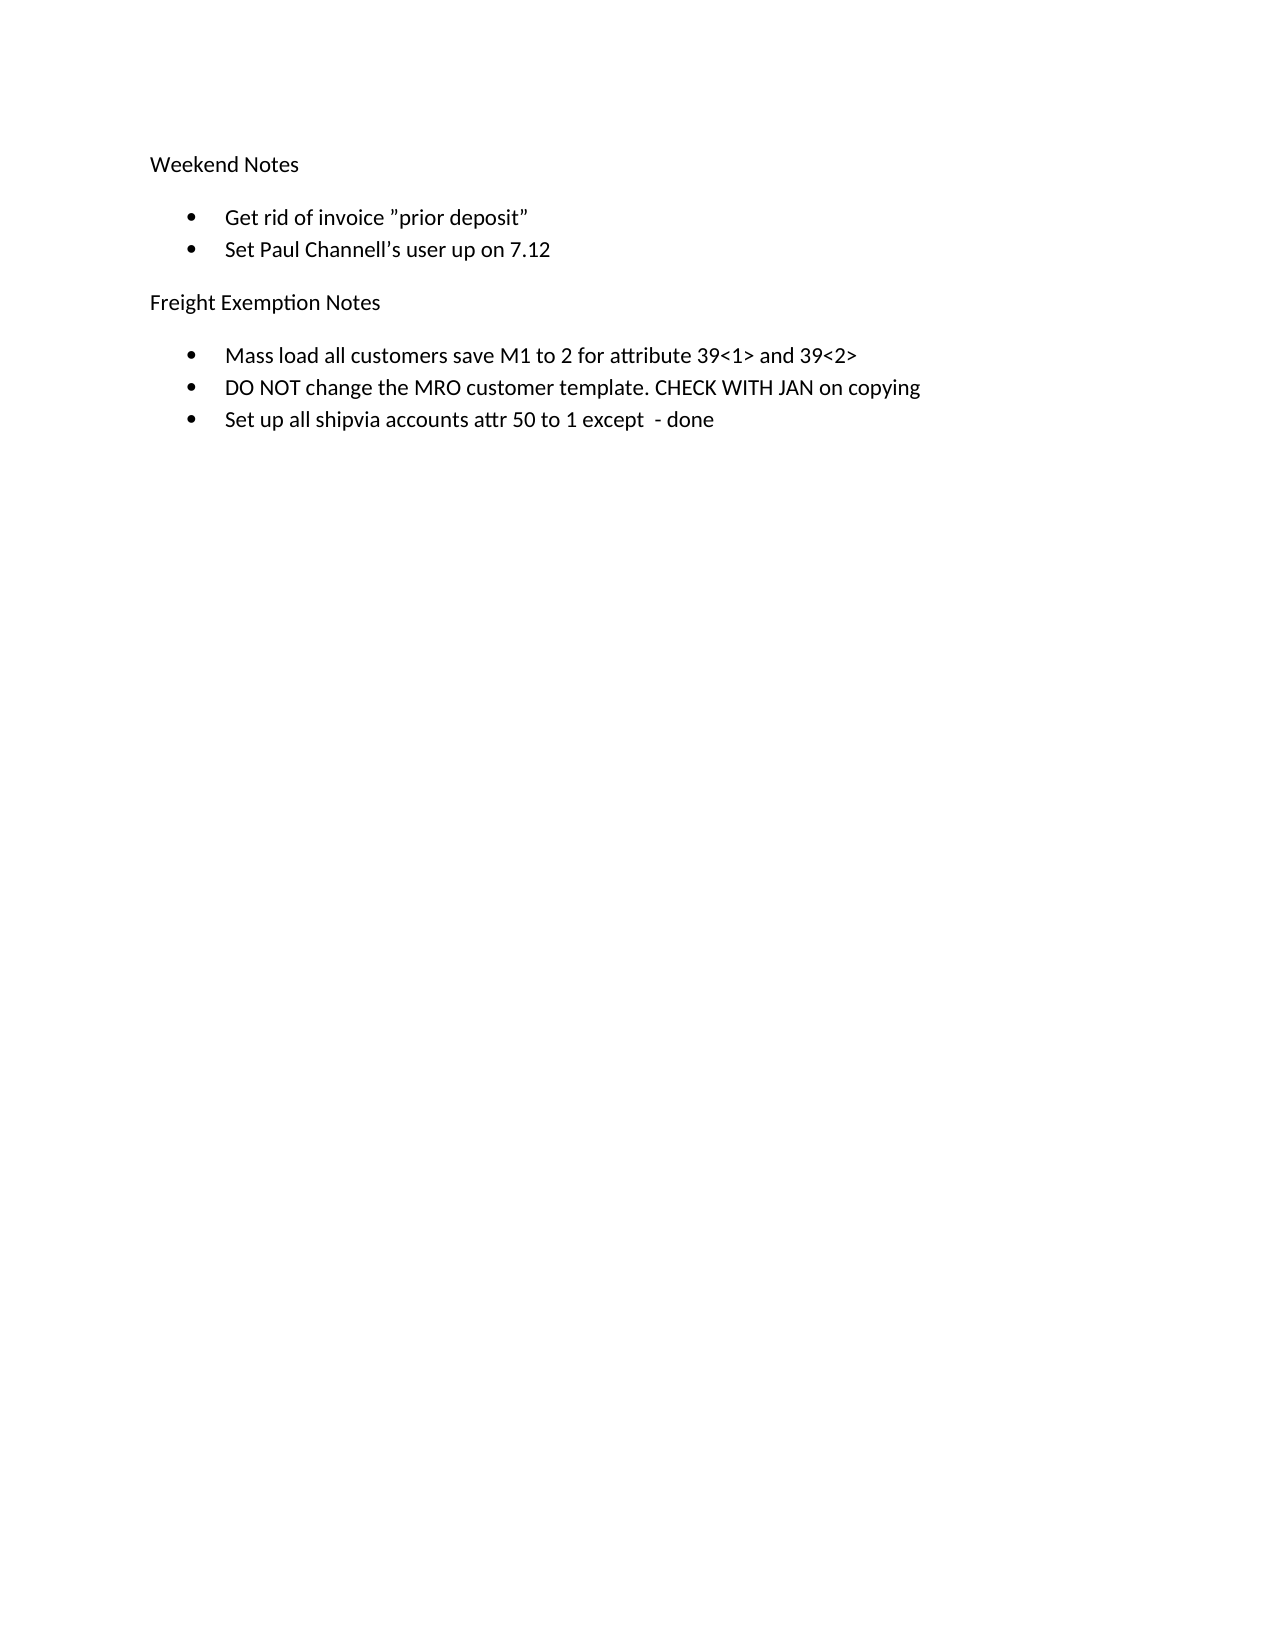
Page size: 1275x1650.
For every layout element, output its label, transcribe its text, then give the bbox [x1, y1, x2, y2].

text Freight Exemption Notes [150, 288, 1125, 316]
list Mass load all customers save M1 to 2 for attribute 39<1> and 39<2> [187, 341, 1125, 369]
text Weekend Notes [150, 150, 1125, 178]
list Set up all shipvia accounts attr 50 to 1 except - done [187, 406, 1125, 434]
list Set Paul Channell’s user up on 7.12 [187, 235, 1125, 263]
list DO NOT change the MRO customer template. CHECK WITH JAN on copying [187, 373, 1125, 401]
list Get rid of invoice ”prior deposit” [187, 203, 1125, 231]
